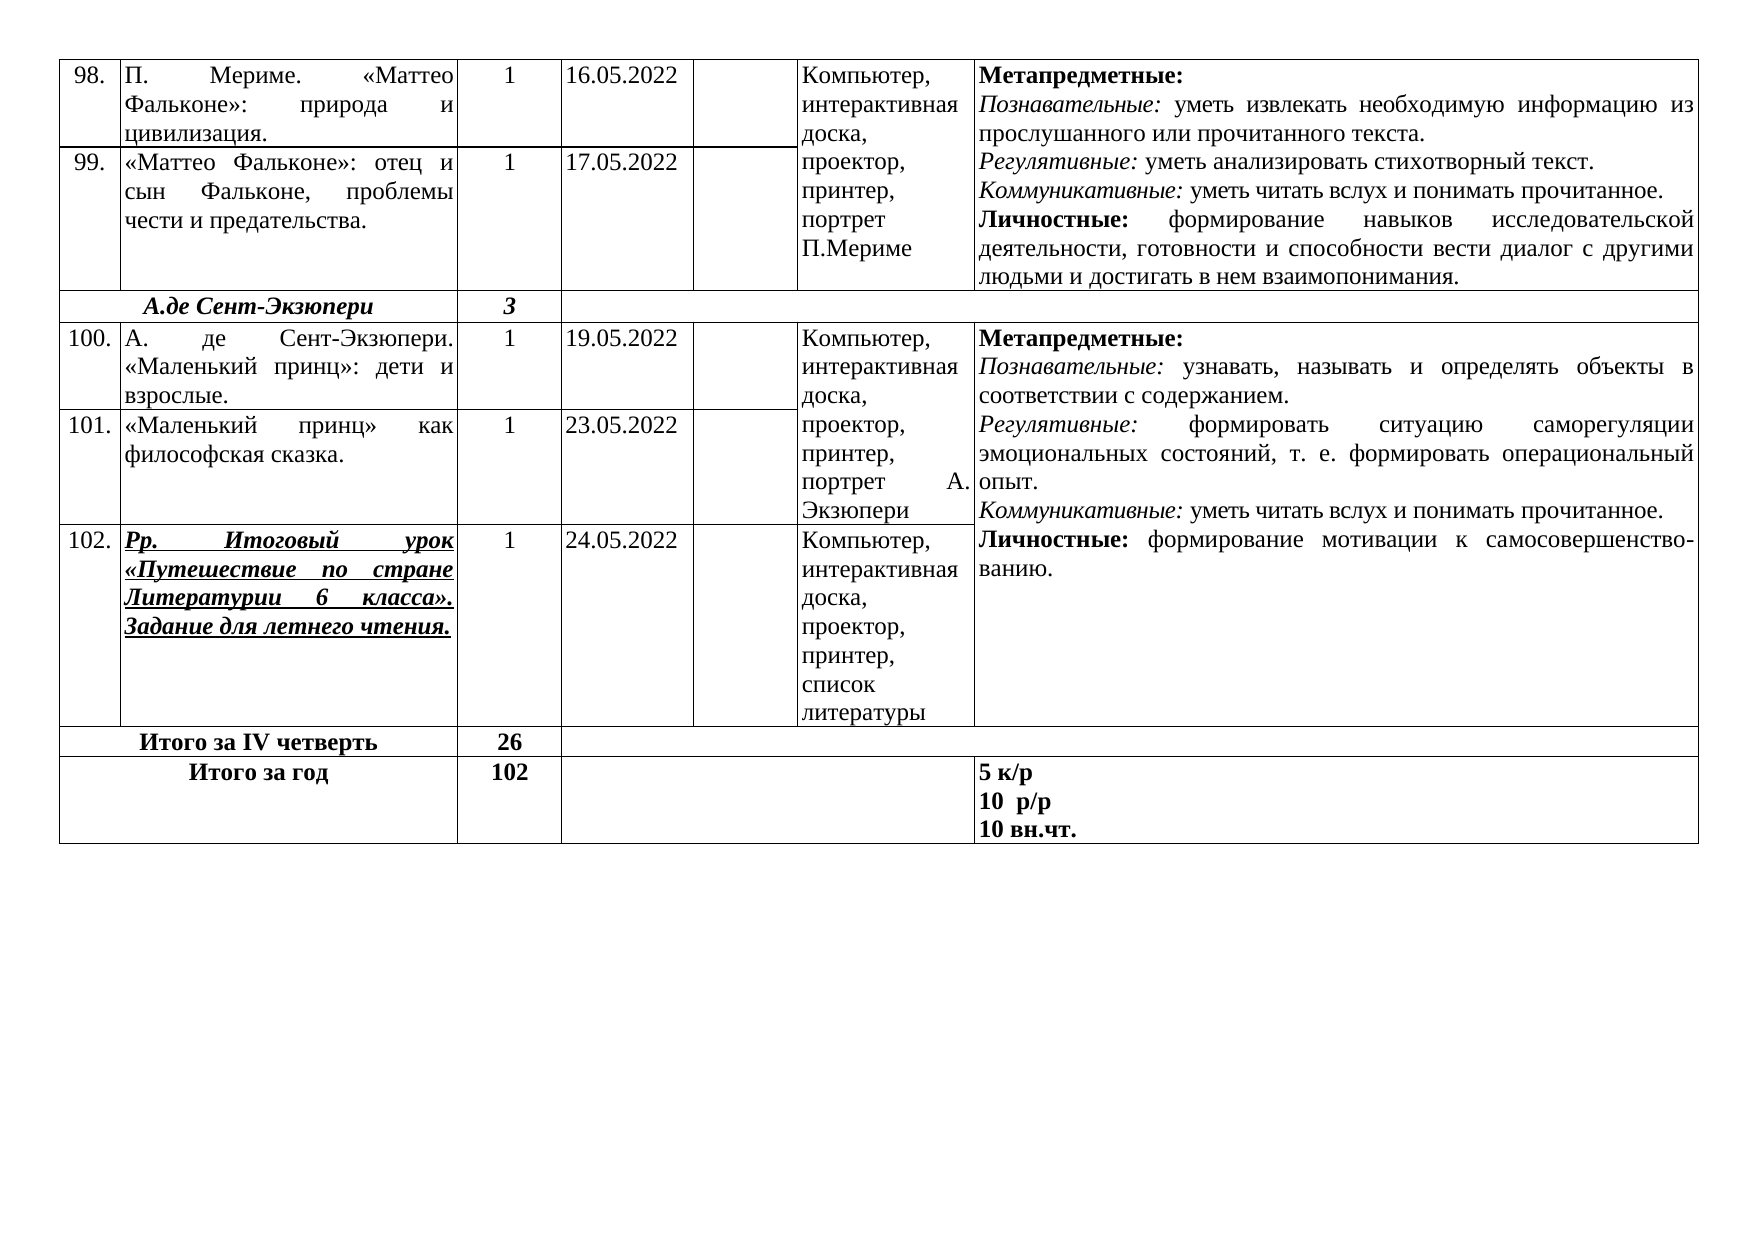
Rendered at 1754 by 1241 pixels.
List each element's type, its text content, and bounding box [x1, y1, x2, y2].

table_cell 1 [458, 410, 561, 524]
table_cell [1694, 727, 1698, 756]
table_cell «Маттео Фальконе»: отец и сын Фальконе, проблемы чести и предательства. [121, 148, 457, 290]
table_cell 1 [458, 60, 561, 146]
table_cell 100. [60, 323, 120, 409]
table_cell [562, 291, 1698, 322]
table_cell Метапредметные: Познавательные: узнавать, называть и определять объекты в соответствии с содержанием. Регулятивные: формировать ситуацию саморегуляции эмоциональных состояний, т. е. формировать операциональный опыт. Коммуникативные: уметь читать вслух и понимать прочитанное. Личностные: формирование мотивации к самосовершенствованию. [975, 323, 1698, 726]
table_cell Метапредметные: Познавательные: уметь извлекать необходимую информацию из прослушанного или прочитанного текста. Регулятивные: уметь анализировать стихотворный текст. Коммуникативные: уметь читать вслух и понимать прочитанное. Личностные: формирование навыков исследовательской деятельности, готовности и способности вести диалог с другими людьми и достигать в нем взаимопонимания. [975, 60, 1698, 290]
table_cell Итого за год [60, 757, 457, 843]
table_cell 23.05.2022 [562, 410, 693, 524]
table_cell Рр. Итоговый урок «Путешествие по стране Литературии 6 класса». Задание для летнего чтения. [121, 525, 457, 726]
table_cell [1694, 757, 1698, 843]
table_cell 24.05.2022 [562, 525, 693, 726]
table_cell 1 [458, 323, 561, 409]
table_cell 101. [60, 410, 120, 524]
table_cell Компьютер, интерактивная доска, проектор, принтер, портрет А. Экзюпери [798, 323, 974, 524]
table_cell 3 [458, 291, 561, 322]
table_cell Компьютер, интерактивная доска, проектор, принтер, список литературы [798, 525, 974, 726]
table_cell [562, 757, 974, 843]
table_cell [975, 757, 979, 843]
table_cell 102 [458, 757, 561, 843]
table_cell А.де Сент-Экзюпери [60, 291, 457, 322]
table_cell Компьютер, интерактивная доска, проектор, принтер, портрет П.Мериме [798, 60, 974, 290]
table_cell 16.05.2022 [562, 60, 693, 146]
table_cell П. Мериме. «Маттео Фальконе»: природа и цивилизация. [121, 60, 457, 146]
table_cell 19.05.2022 [562, 323, 693, 409]
table_cell 1 [458, 525, 561, 726]
table_cell «Маленький принц» как философская сказка. [121, 410, 457, 524]
table_cell 1 [458, 148, 561, 290]
table_cell [694, 410, 797, 524]
table_cell 17.05.2022 [562, 148, 693, 290]
table_cell [694, 60, 797, 146]
table_cell 98. [60, 60, 120, 146]
table_cell А. де Сент-Экзюпери. «Маленький принц»: дети и взрослые. [121, 323, 457, 409]
table_cell [694, 525, 797, 726]
table_cell [694, 323, 797, 409]
table_cell [694, 148, 797, 290]
table_cell 99. [60, 148, 120, 290]
table_cell 102. [60, 525, 120, 726]
